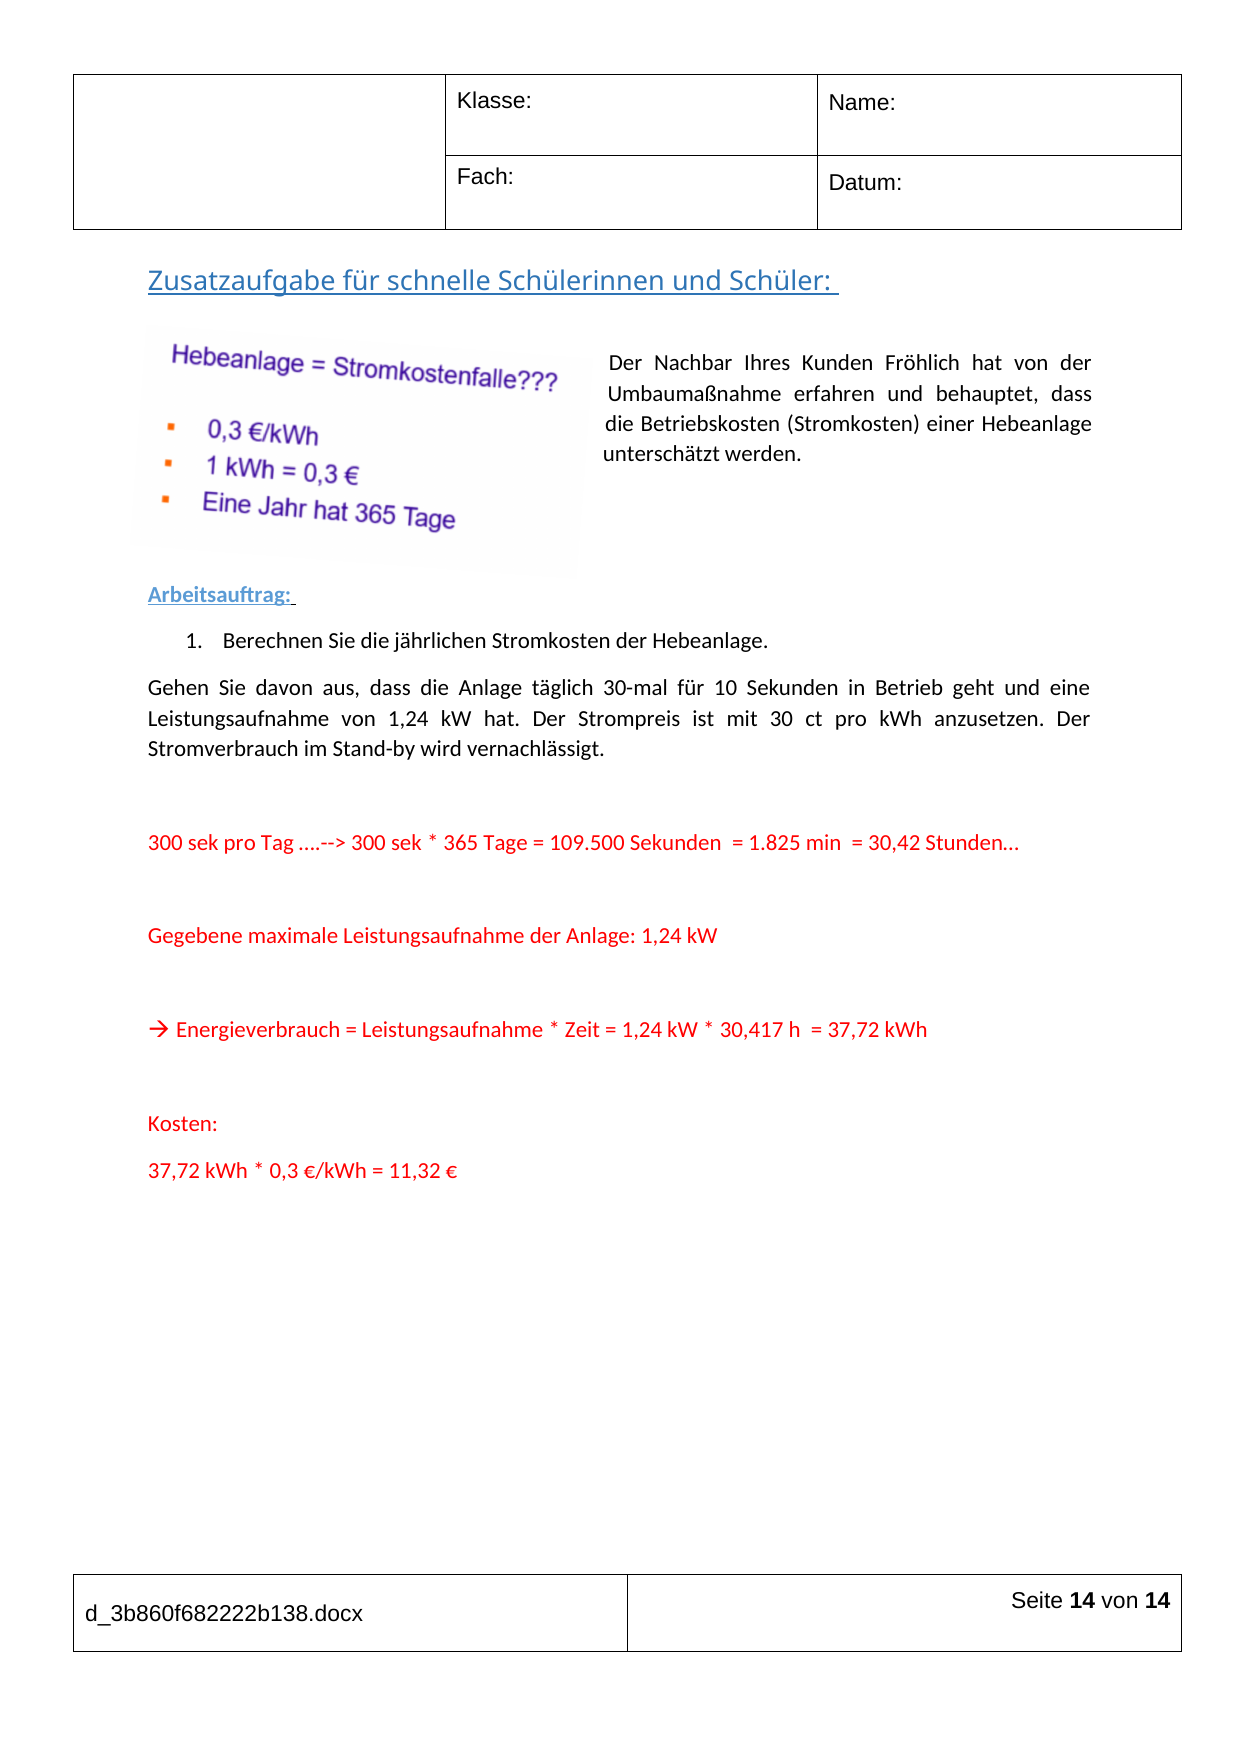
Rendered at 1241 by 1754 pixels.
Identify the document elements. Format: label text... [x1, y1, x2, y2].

list Berechnen Sie die jährlichen Stromkosten der Hebeanlage. [185, 627, 1093, 655]
subtitle Zusatzaufgabe für schnelle Schülerinnen und Schüler: [148, 262, 1093, 299]
text 37,72 kWh * 0,3 €/kWh = 11,32 € [148, 1156, 1093, 1184]
text Arbeitsauftrag: [148, 580, 1093, 608]
text Kosten: [148, 1109, 1093, 1137]
text 300 sek pro Tag ….--> 300 sek * 365 Tage = 109.500 Sekunden = 1.825 min = 30,42 Stunden… [148, 828, 1093, 856]
text Energieverbrauch = Leistungsaufnahme * Zeit = 1,24 kW * 30,417 h = 37,72 kWh [148, 1015, 1093, 1043]
picture [130, 325, 593, 578]
text Gegebene maximale Leistungsaufnahme der Anlage: 1,24 kW [148, 921, 1093, 949]
text Der Nachbar Ihres Kunden Fröhlich hat von der Umbaumaßnahme erfahren und behauptet, dass die Betriebskosten (Stromkosten) einer Hebeanlage unterschätzt werden. [468, 348, 1093, 467]
text Gehen Sie davon aus, dass die Anlage täglich 30-mal für 10 Sekunden in Betrieb geht und eine Leistungsaufnahme von 1,24 kW hat. Der Strompreis ist mit 30 ct pro kWh anzusetzen. Der Stromverbrauch im Stand-by wird vernachlässigt. [148, 673, 1093, 762]
